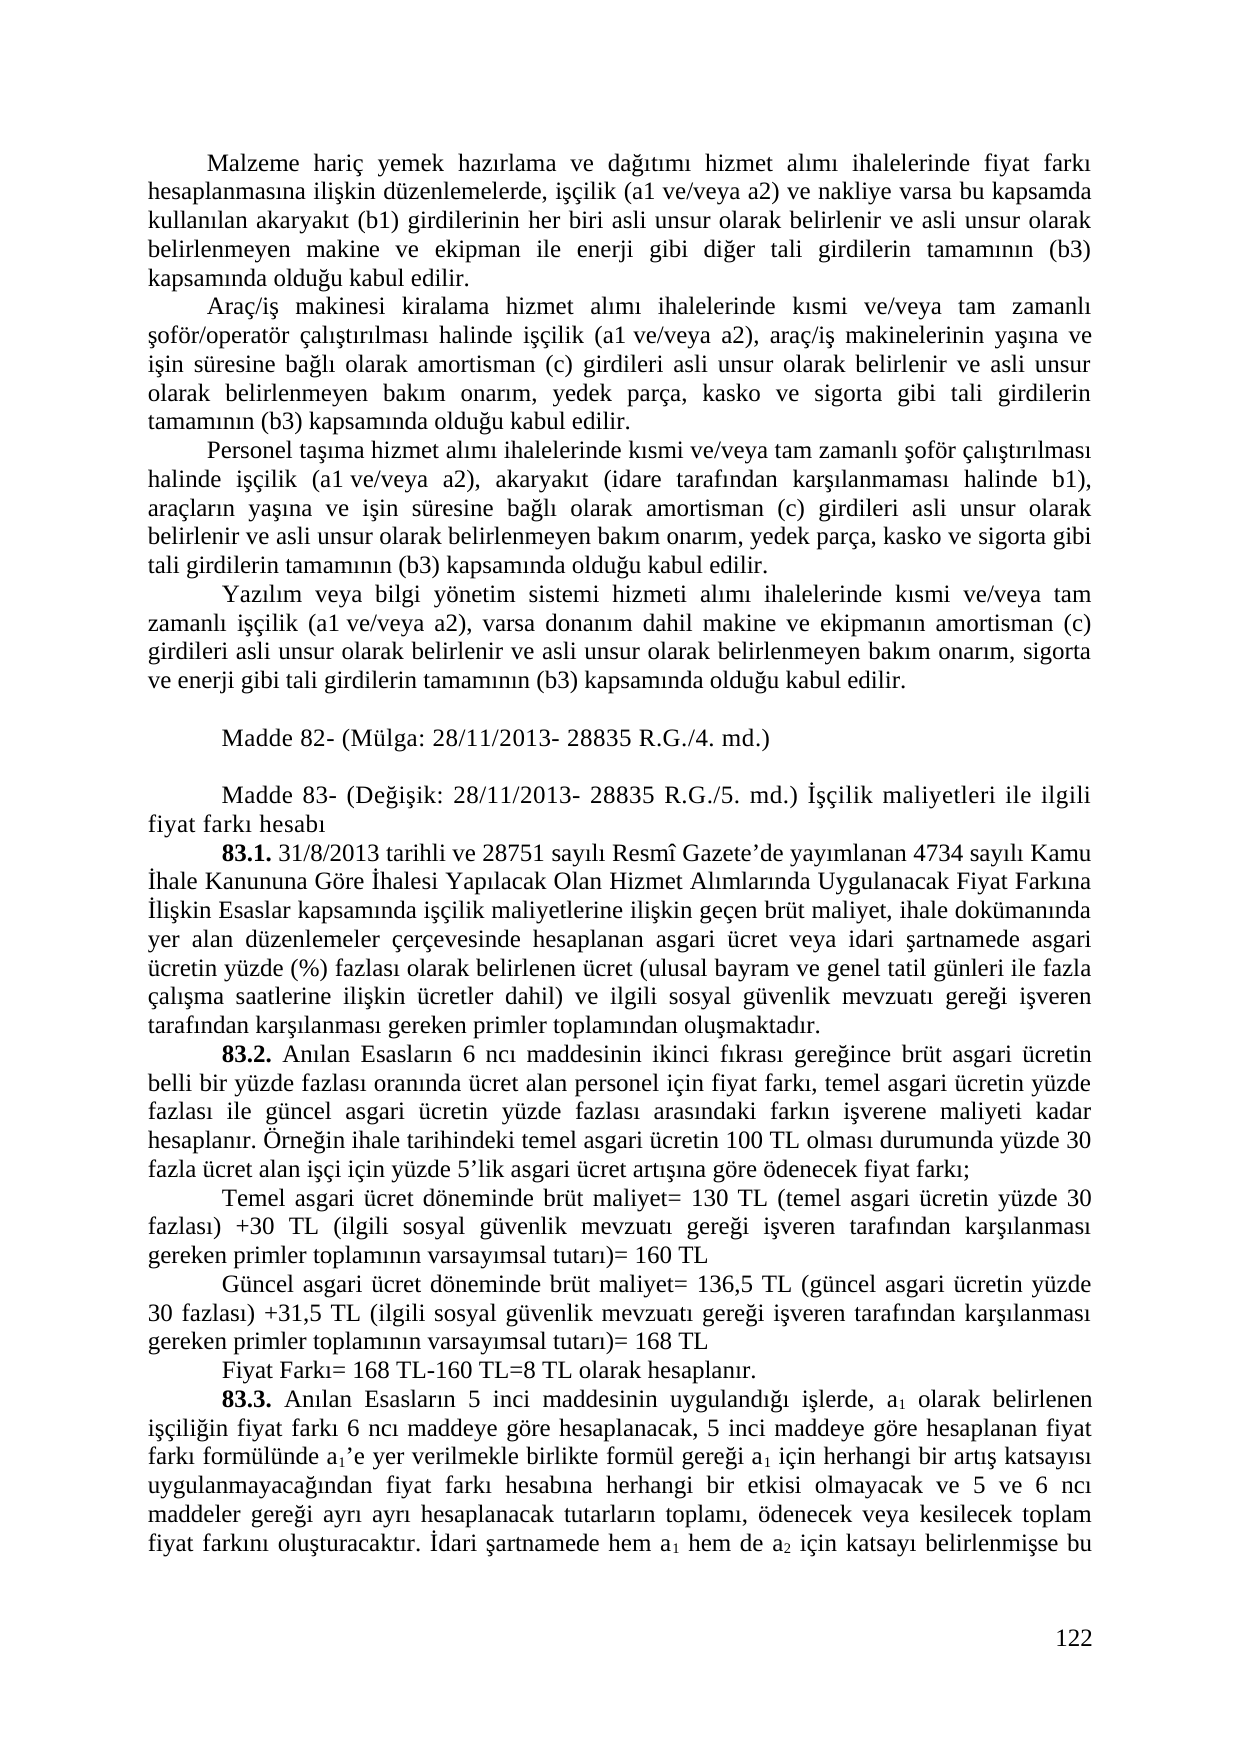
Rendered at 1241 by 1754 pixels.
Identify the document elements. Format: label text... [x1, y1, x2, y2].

text Temel asgari ücret döneminde brüt maliyet= 130 TL (temel asgari ücretin yüzde 30 fazlası) +30 TL (ilgili sosyal güvenlik mevzuatı gereği işveren tarafından karşılanması gereken primler toplamının varsayımsal tutarı)= 160 TL [148, 1183, 1092, 1269]
text 83.1. 31/8/2013 tarihli ve 28751 sayılı Resmî Gazete’de yayımlanan 4734 sayılı Kamu İhale Kanununa Göre İhalesi Yapılacak Olan Hizmet Alımlarında Uygulanacak Fiyat Farkına İlişkin Esaslar kapsamında işçilik maliyetlerine ilişkin geçen brüt maliyet, ihale dokümanında yer alan düzenlemeler çerçevesinde hesaplanan asgari ücret veya idari şartnamede asgari ücretin yüzde (%) fazlası olarak belirlenen ücret (ulusal bayram ve genel tatil günleri ile fazla çalışma saatlerine ilişkin ücretler dahil) ve ilgili sosyal güvenlik mevzuatı gereği işveren tarafından karşılanması gereken primler toplamından oluşmaktadır. [148, 838, 1092, 1039]
text Güncel asgari ücret döneminde brüt maliyet= 136,5 TL (güncel asgari ücretin yüzde 30 fazlası) +31,5 TL (ilgili sosyal güvenlik mevzuatı gereği işveren tarafından karşılanması gereken primler toplamının varsayımsal tutarı)= 168 TL [148, 1269, 1092, 1355]
text Personel taşıma hizmet alımı ihalelerinde kısmi ve/veya tam zamanlı şoför çalıştırılması halinde işçilik (a1 ve/veya a2), akaryakıt (idare tarafından karşılanmaması halinde b1), araçların yaşına ve işin süresine bağlı olarak amortisman (c) girdileri asli unsur olarak belirlenir ve asli unsur olarak belirlenmeyen bakım onarım, yedek parça, kasko ve sigorta gibi tali girdilerin tamamının (b3) kapsamında olduğu kabul edilir. [148, 435, 1092, 579]
text 83.2. Anılan Esasların 6 ncı maddesinin ikinci fıkrası gereğince brüt asgari ücretin belli bir yüzde fazlası oranında ücret alan personel için fiyat farkı, temel asgari ücretin yüzde fazlası ile güncel asgari ücretin yüzde fazlası arasındaki farkın işverene maliyeti kadar hesaplanır. Örneğin ihale tarihindeki temel asgari ücretin 100 TL olması durumunda yüzde 30 fazla ücret alan işçi için yüzde 5’lik asgari ücret artışına göre ödenecek fiyat farkı; [148, 1039, 1092, 1183]
text Yazılım veya bilgi yönetim sistemi hizmeti alımı ihalelerinde kısmi ve/veya tam zamanlı işçilik (a1 ve/veya a2), varsa donanım dahil makine ve ekipmanın amortisman (c) girdileri asli unsur olarak belirlenir ve asli unsur olarak belirlenmeyen bakım onarım, sigorta ve enerji gibi tali girdilerin tamamının (b3) kapsamında olduğu kabul edilir. [148, 579, 1092, 694]
text Fiyat Farkı= 168 TL-160 TL=8 TL olarak hesaplanır. [148, 1355, 1092, 1384]
text Malzeme hariç yemek hazırlama ve dağıtımı hizmet alımı ihalelerinde fiyat farkı hesaplanmasına ilişkin düzenlemelerde, işçilik (a1 ve/veya a2) ve nakliye varsa bu kapsamda kullanılan akaryakıt (b1) girdilerinin her biri asli unsur olarak belirlenir ve asli unsur olarak belirlenmeyen makine ve ekipman ile enerji gibi diğer tali girdilerin tamamının (b3) kapsamında olduğu kabul edilir. [148, 148, 1092, 291]
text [148, 1384, 1092, 1556]
text Araç/iş makinesi kiralama hizmet alımı ihalelerinde kısmi ve/veya tam zamanlı şoför/operatör çalıştırılması halinde işçilik (a1 ve/veya a2), araç/iş makinelerinin yaşına ve işin süresine bağlı olarak amortisman (c) girdileri asli unsur olarak belirlenir ve asli unsur olarak belirlenmeyen bakım onarım, yedek parça, kasko ve sigorta gibi tali girdilerin tamamının (b3) kapsamında olduğu kabul edilir. [148, 291, 1092, 435]
subtitle Madde 83- (Değişik: 28/11/2013- 28835 R.G./5. md.) İşçilik maliyetleri ile ilgili fiyat farkı hesabı [148, 780, 1092, 838]
subtitle Madde 82- (Mülga: 28/11/2013- 28835 R.G./4. md.) [148, 723, 1092, 751]
